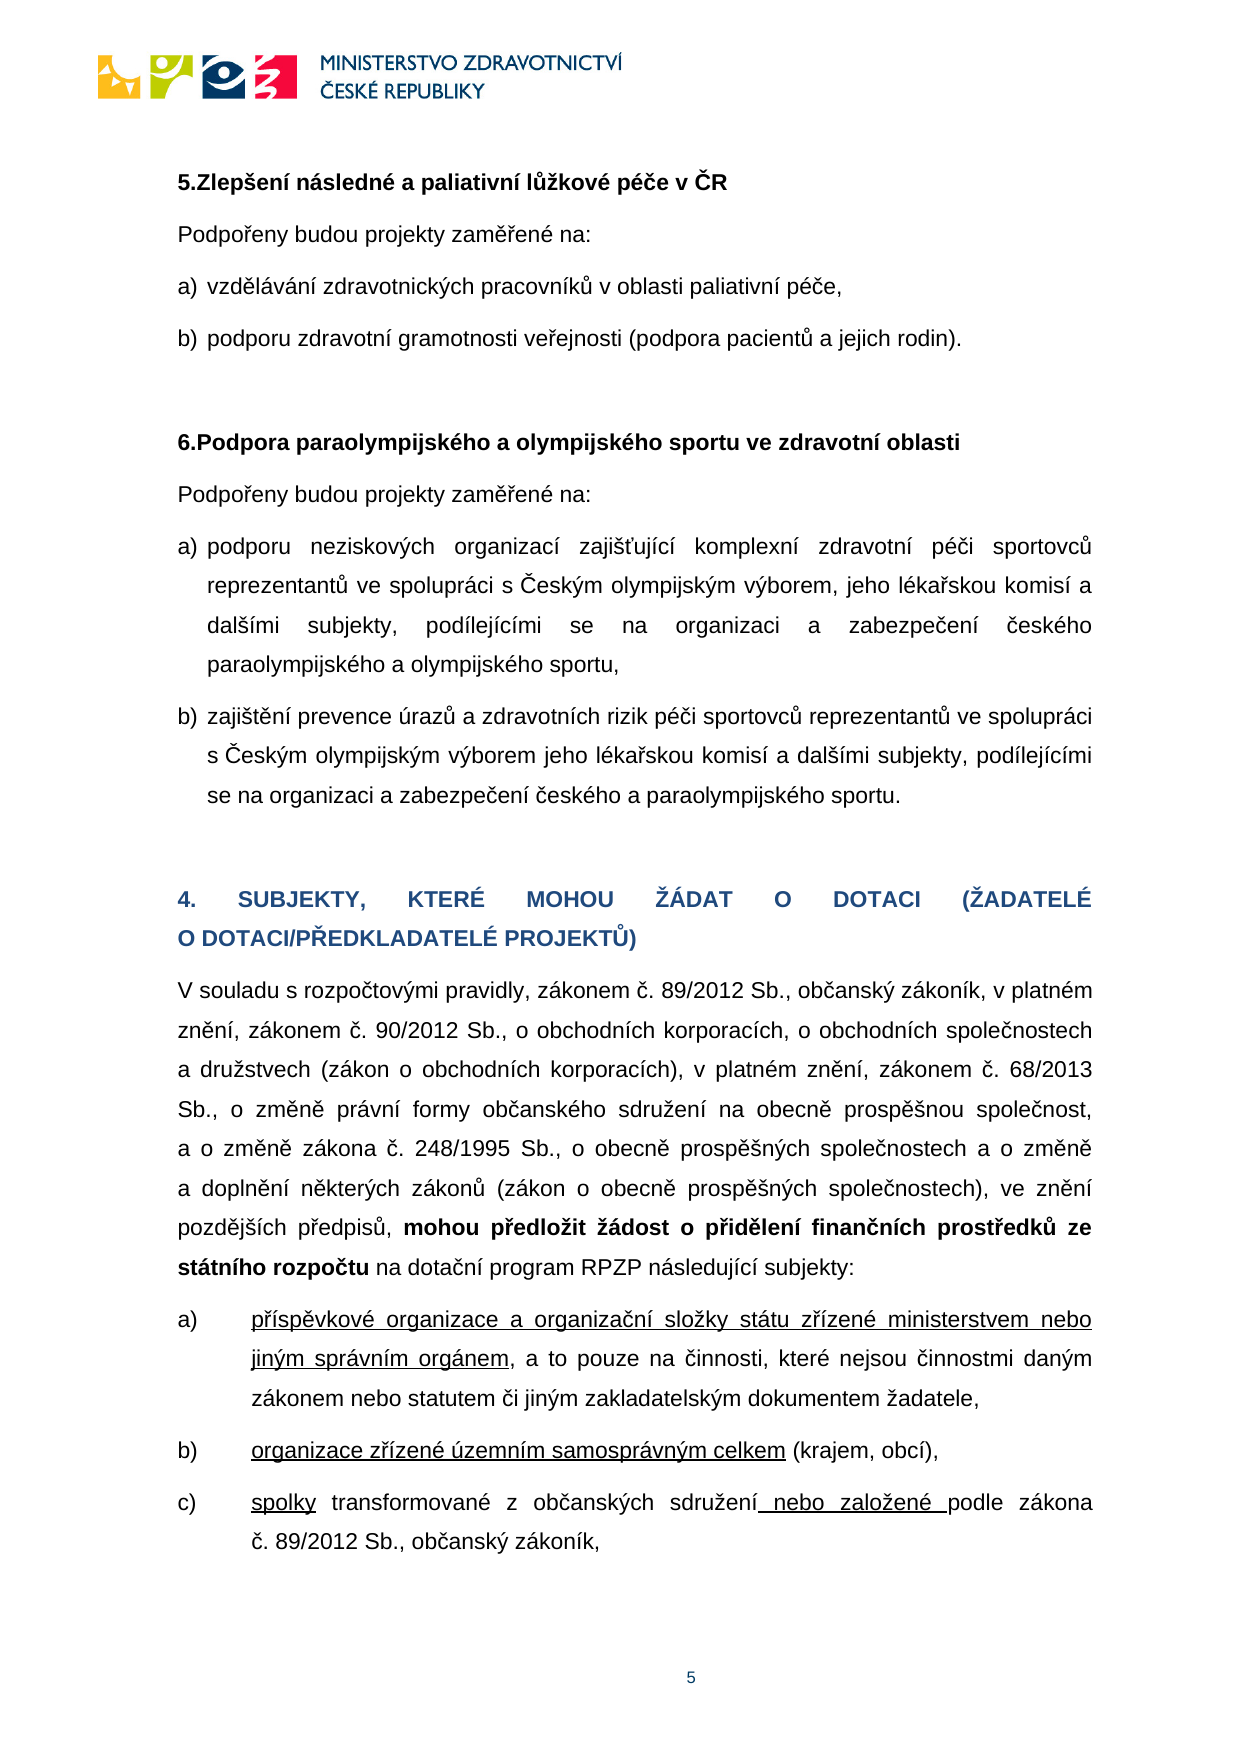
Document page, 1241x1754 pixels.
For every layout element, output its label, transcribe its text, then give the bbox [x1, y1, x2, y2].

text b) organizace zřízené územním samosprávným celkem (krajem, obcí), [177, 1437, 1093, 1463]
list vzdělávání zdravotnických pracovníků v oblasti paliativní péče, [177, 273, 1093, 299]
list podporu zdravotní gramotnosti veřejnosti (podpora pacientů a jejich rodin). [177, 325, 1093, 351]
text Podpořeny budou projekty zaměřené na: [177, 221, 1093, 247]
list podporu neziskových organizací zajišťující komplexní zdravotní péči sportovců reprezentantů ve spolupráci s Českým olympijským výborem, jeho lékařskou komisí a dalšími subjekty, podílejícími se na organizaci a zabezpečení českého paraolympijského a olympijského sportu, [177, 533, 1093, 677]
text Podpořeny budou projekty zaměřené na: [177, 481, 1093, 507]
text a) příspěvkové organizace a organizační složky státu zřízené ministerstvem nebo jiným správním orgánem, a to pouze na činnosti, které nejsou činnostmi daným zákonem nebo statutem či jiným zakladatelským dokumentem žadatele, [177, 1306, 1093, 1411]
text 4. SUBJEKTY, KTERÉ MOHOU ŽÁDAT O DOTACI (ŽADATELÉ O DOTACI/PŘEDKLADATELÉ PROJEKTŮ) [177, 886, 1093, 952]
text c) spolky transformované z občanských sdružení nebo založené podle zákona č. 89/2012 Sb., občanský zákoník, [177, 1489, 1093, 1554]
text V souladu s rozpočtovými pravidly, zákonem č. 89/2012 Sb., občanský zákoník, v platném znění, zákonem č. 90/2012 Sb., o obchodních korporacích, o obchodních společnostech a družstvech (zákon o obchodních korporacích), v platném znění, zákonem č. 68/2013 Sb., o změně právní formy občanského sdružení na obecně prospěšnou společnost, a o změně zákona č. 248/1995 Sb., o obecně prospěšných společnostech a o změně a doplnění některých zákonů (zákon o obecně prospěšných společnostech), ve znění pozdějších předpisů, mohou předložit žádost o přidělení finančních prostředků ze státního rozpočtu na dotační program RPZP následující subjekty: [177, 977, 1093, 1280]
picture [98, 51, 622, 99]
list Zlepšení následné a paliativní lůžkové péče v ČR [177, 169, 1093, 195]
list Podpora paraolympijského a olympijského sportu ve zdravotní oblasti [177, 429, 1093, 455]
list zajištění prevence úrazů a zdravotních rizik péči sportovců reprezentantů ve spolupráci s Českým olympijským výborem jeho lékařskou komisí a dalšími subjekty, podílejícími se na organizaci a zabezpečení českého a paraolympijského sportu. [177, 703, 1093, 808]
